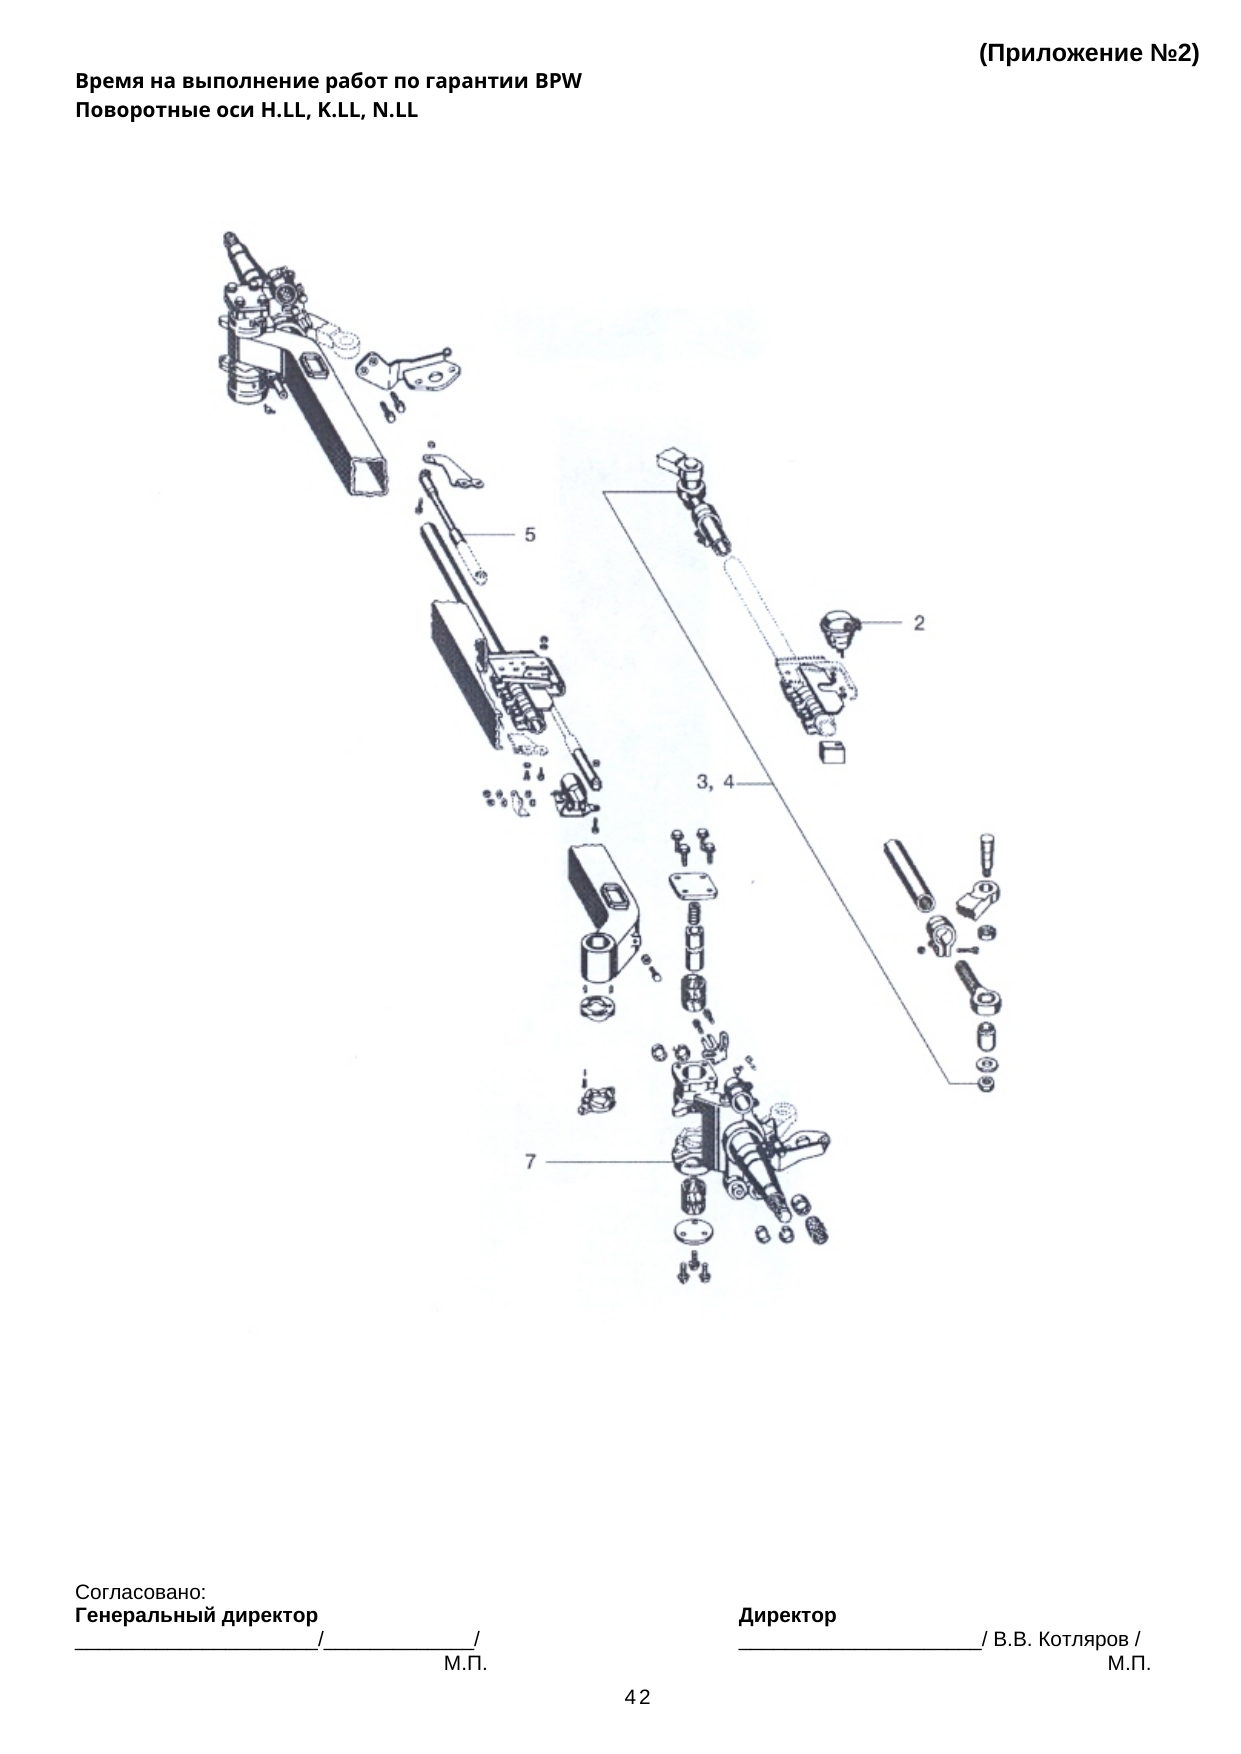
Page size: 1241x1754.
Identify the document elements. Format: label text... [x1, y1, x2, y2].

text (Приложение №2) [75, 37, 1200, 66]
text Поворотные оси H.LL, K.LL, N.LL [75, 95, 1200, 123]
text М.П. М.П. [75, 1651, 1200, 1675]
text Согласовано: [75, 1580, 1200, 1604]
picture [136, 123, 1139, 1341]
text Генеральный директор Директор [75, 1604, 1240, 1627]
text _____________________/_____________/ _____________________/ В.В. Котляров / [75, 1627, 1200, 1651]
text Время на выполнение работ по гарантии BPW [75, 66, 1200, 95]
